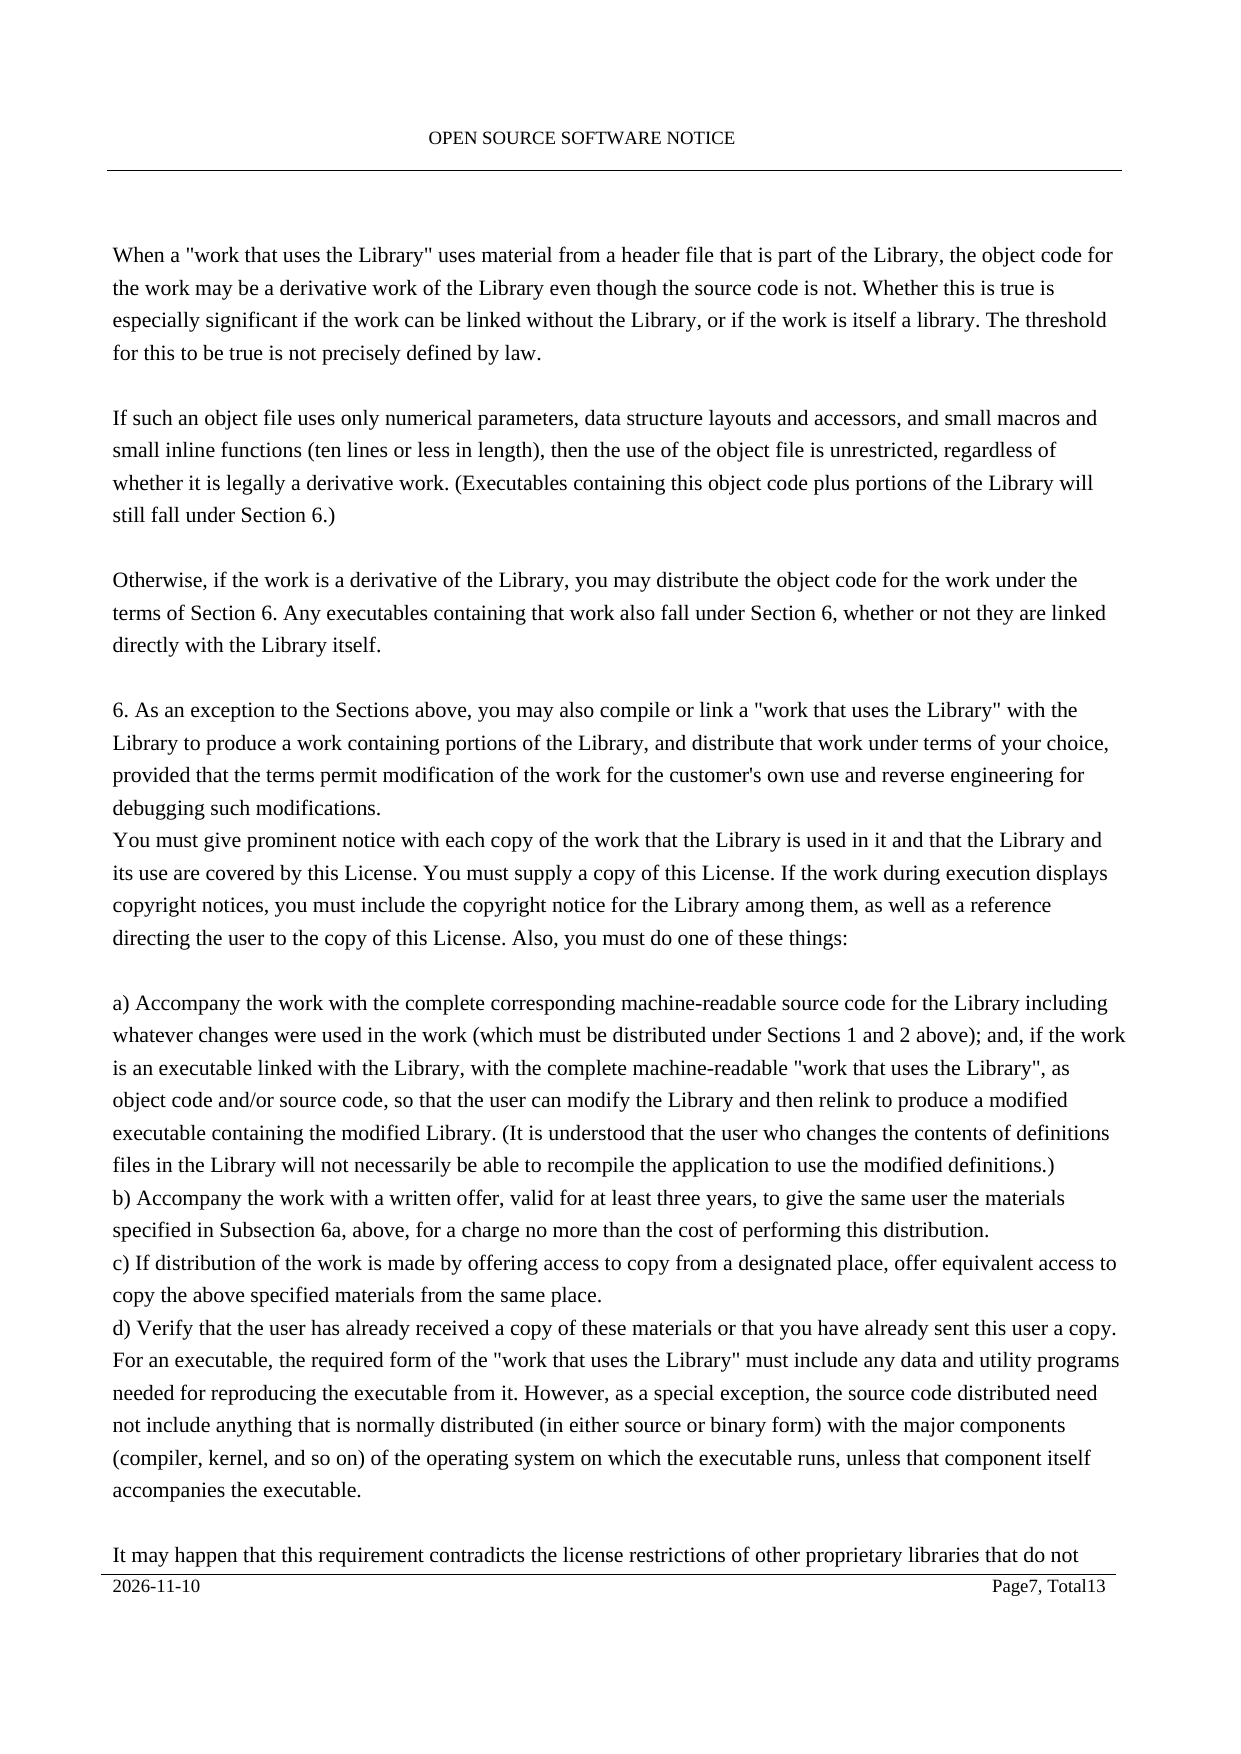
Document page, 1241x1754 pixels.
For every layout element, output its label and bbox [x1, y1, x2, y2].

text [112, 206, 1128, 1571]
